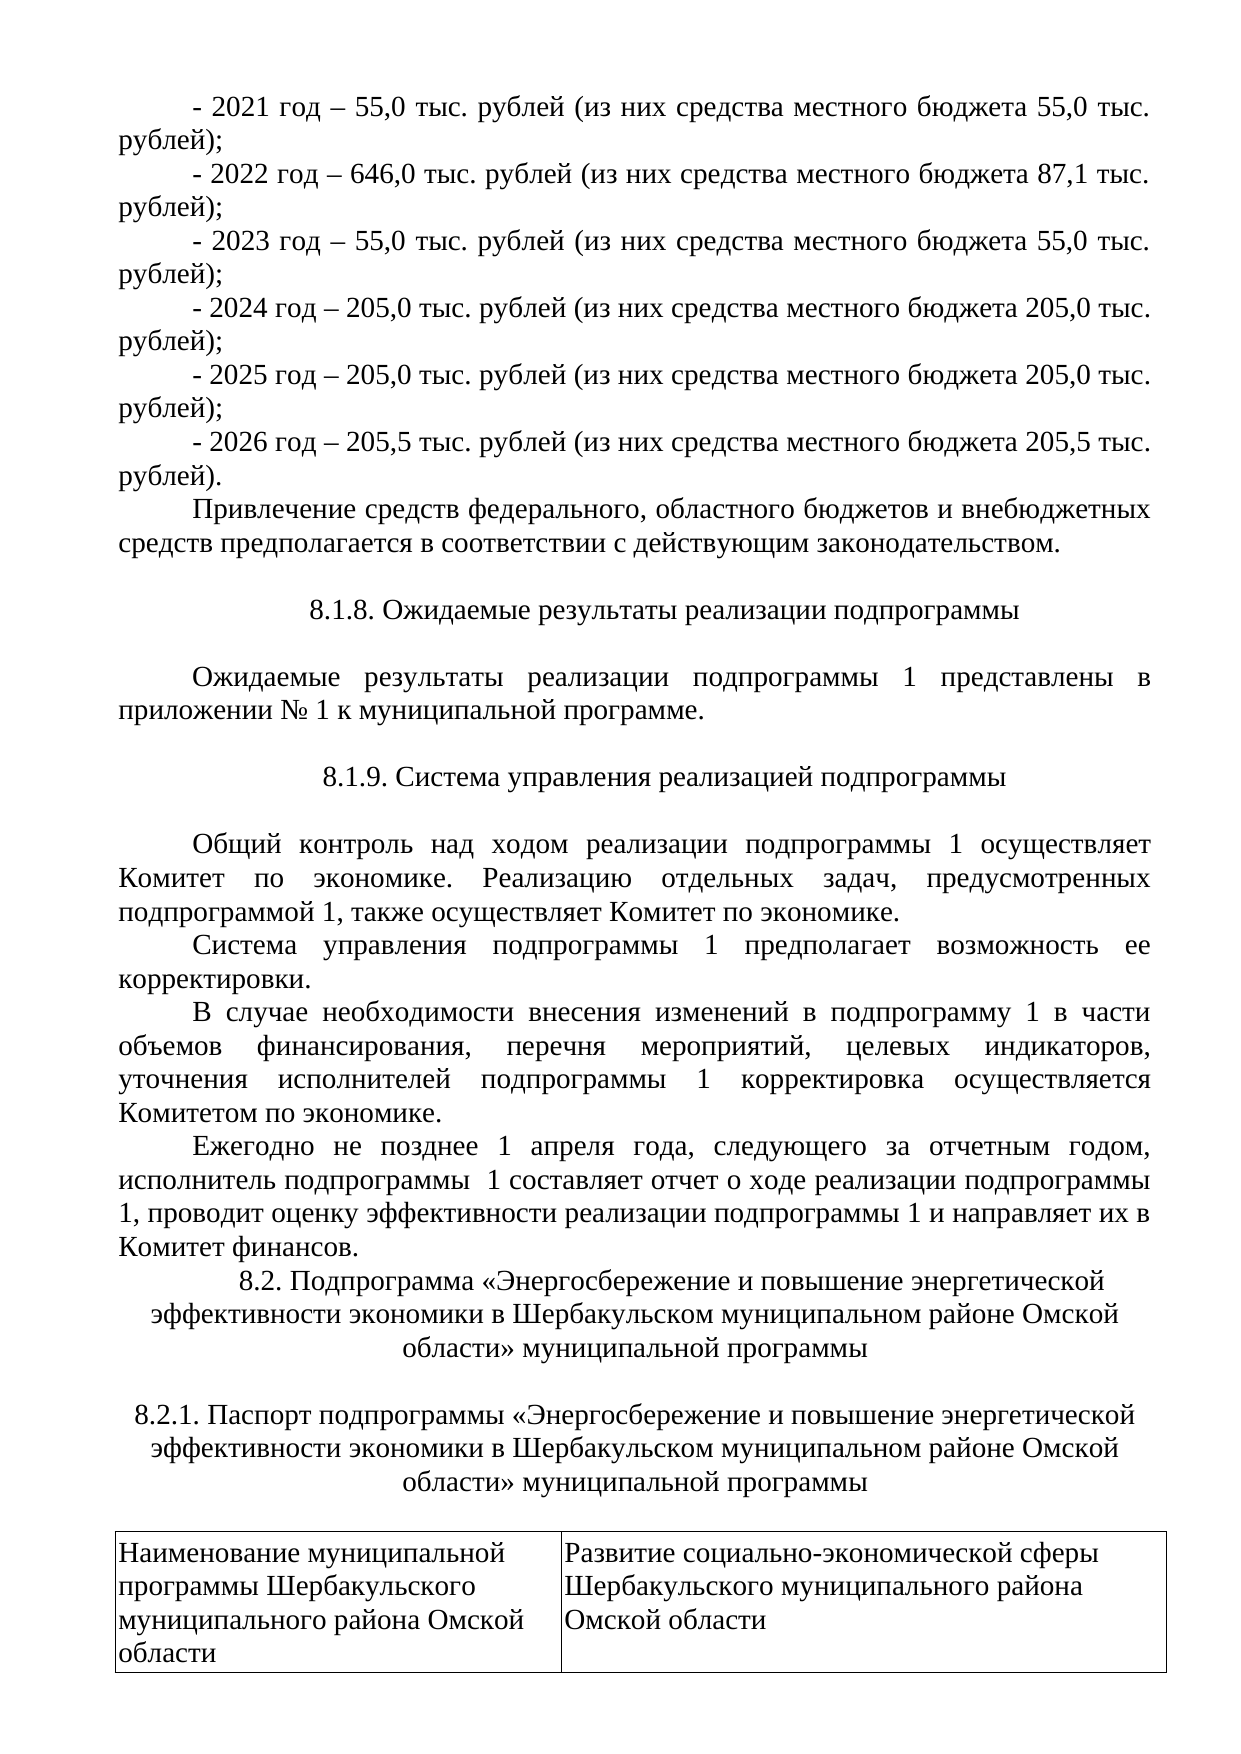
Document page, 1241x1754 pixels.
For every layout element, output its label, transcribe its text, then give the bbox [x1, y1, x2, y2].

text - 2024 год – 205,0 тыс. рублей (из них средства местного бюджета 205,0 тыс. рублей); [118, 290, 1152, 357]
text Ежегодно не позднее 1 апреля года, следующего за отчетным годом, исполнитель подпрограммы 1 составляет отчет о ходе реализации подпрограммы 1, проводит оценку эффективности реализации подпрограммы 1 и направляет их в Комитет финансов. [118, 1128, 1152, 1263]
text - 2022 год – 646,0 тыс. рублей (из них средства местного бюджета 87,1 тыс. рублей); [118, 156, 1152, 223]
text 8.1.8. Ожидаемые результаты реализации подпрограммы [118, 592, 1152, 625]
table_header Развитие социально-экономической сферы Шербакульского муниципального района Омской области [562, 1532, 1166, 1672]
text 8.1.9. Система управления реализацией подпрограммы [118, 759, 1152, 793]
text - 2025 год – 205,0 тыс. рублей (из них средства местного бюджета 205,0 тыс. рублей); [118, 357, 1152, 424]
text - 2023 год – 55,0 тыс. рублей (из них средства местного бюджета 55,0 тыс. рублей); [118, 223, 1152, 290]
text Привлечение средств федерального, областного бюджетов и внебюджетных средств предполагается в соответствии с действующим законодательством. [118, 491, 1152, 558]
table_header Наименование муниципальной программы Шербакульского муниципального района Омской области [116, 1532, 561, 1672]
text Ожидаемые результаты реализации подпрограммы 1 представлены в приложении № 1 к муниципальной программе. [118, 659, 1152, 726]
text 8.2. Подпрограмма «Энергосбережение и повышение энергетической эффективности экономики в Шербакульском муниципальном районе Омской области» муниципальной программы [118, 1263, 1152, 1363]
text 8.2.1. Паспорт подпрограммы «Энергосбережение и повышение энергетической эффективности экономики в Шербакульском муниципальном районе Омской области» муниципальной программы [118, 1397, 1152, 1497]
text Система управления подпрограммы 1 предполагает возможность ее корректировки. [118, 927, 1152, 994]
text Общий контроль над ходом реализации подпрограммы 1 осуществляет Комитет по экономике. Реализацию отдельных задач, предусмотренных подпрограммой 1, также осуществляет Комитет по экономике. [118, 827, 1152, 927]
text - 2026 год – 205,5 тыс. рублей (из них средства местного бюджета 205,5 тыс. рублей). [118, 424, 1152, 491]
text В случае необходимости внесения изменений в подпрограмму 1 в части объемов финансирования, перечня мероприятий, целевых индикаторов, уточнения исполнителей подпрограммы 1 корректировка осуществляется Комитетом по экономике. [118, 994, 1152, 1128]
text - 2021 год – 55,0 тыс. рублей (из них средства местного бюджета 55,0 тыс. рублей); [118, 89, 1152, 156]
